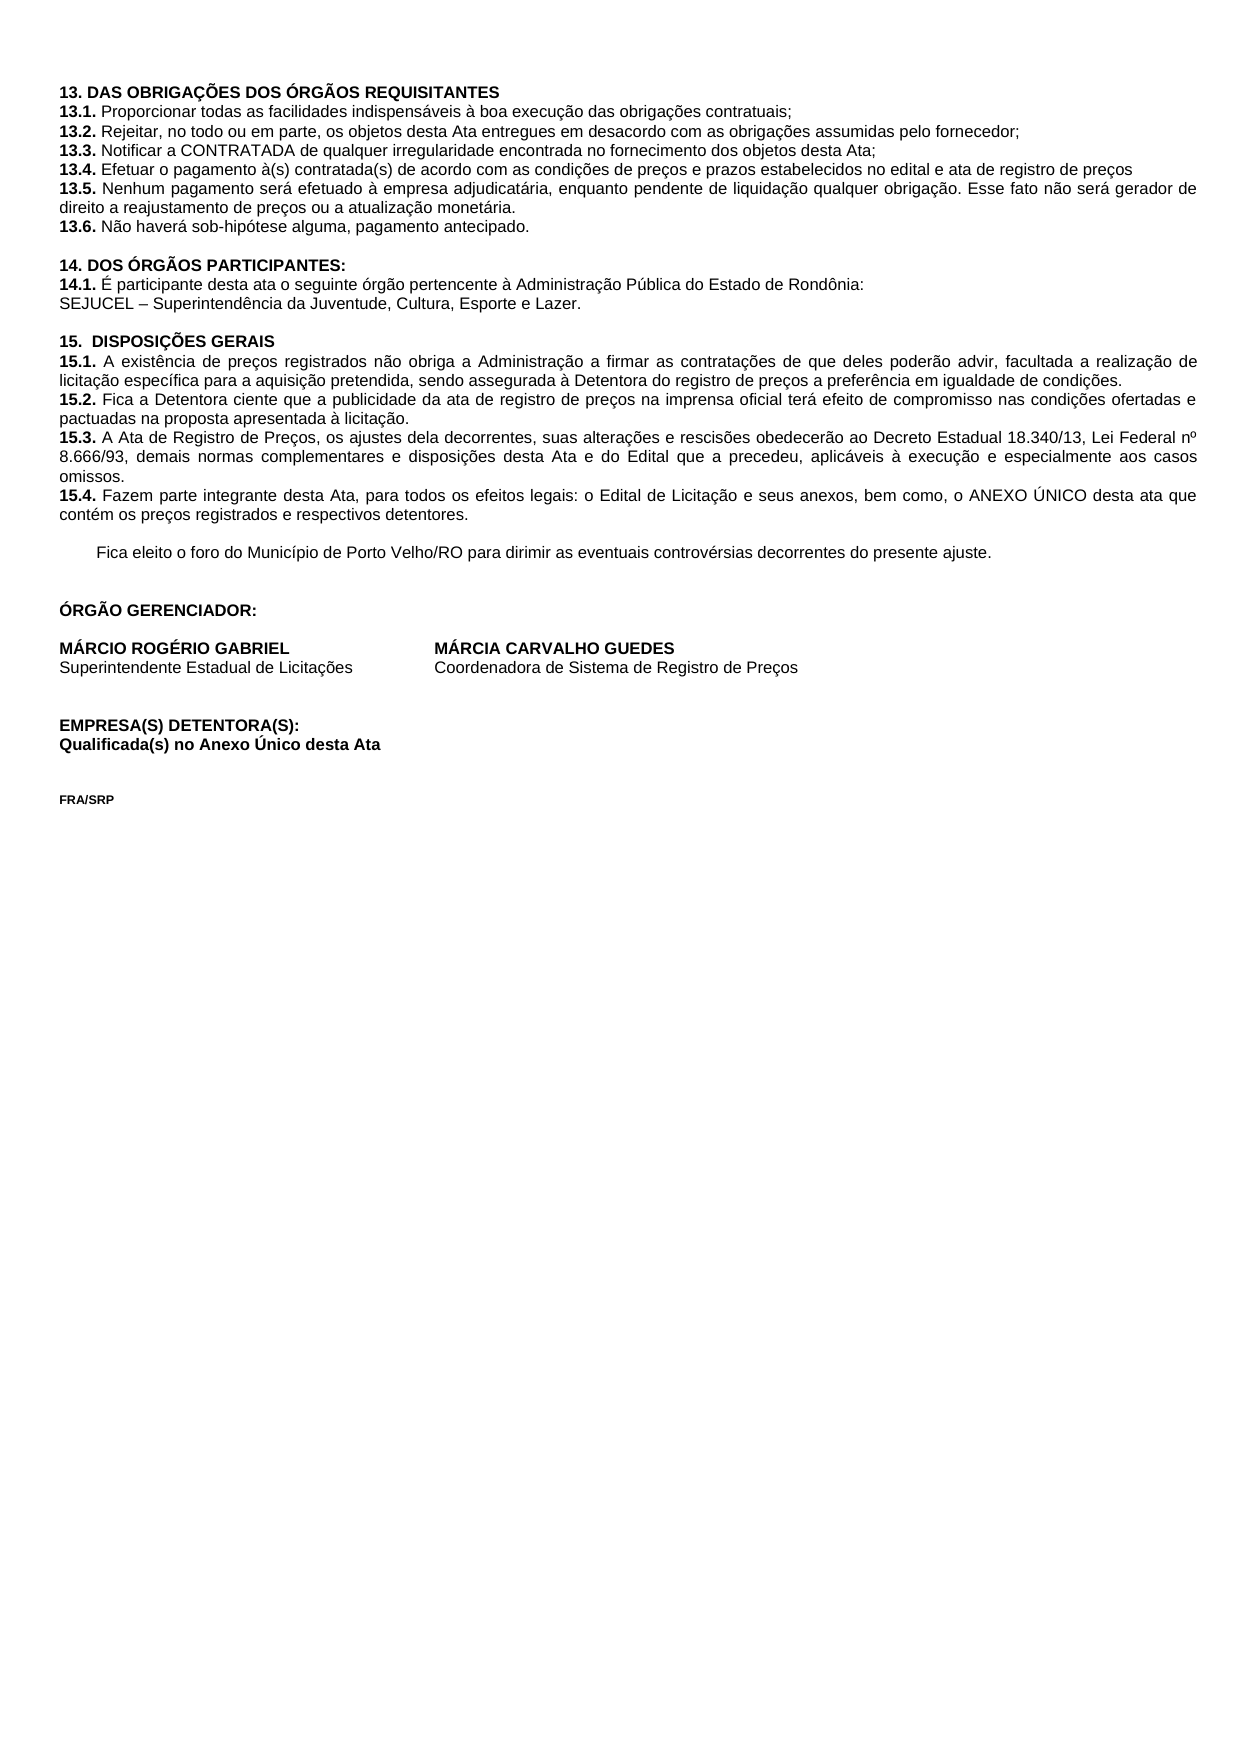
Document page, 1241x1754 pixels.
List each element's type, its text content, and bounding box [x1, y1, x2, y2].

text 15.4. Fazem parte integrante desta Ata, para todos os efeitos legais: o Edital de Licitação e seus anexos, bem como, o ANEXO ÚNICO desta ata que contém os preços registrados e respectivos detentores. [59, 486, 1199, 524]
text Qualificada(s) no Anexo Único desta Ata [59, 735, 1194, 754]
text 14.1. É participante desta ata o seguinte órgão pertencente à Administração Pública do Estado de Rondônia: [59, 275, 1194, 294]
text FRA/SRP [59, 792, 1194, 807]
text 15.2. Fica a Detentora ciente que a publicidade da ata de registro de preços na imprensa oficial terá efeito de compromisso nas condições ofertadas e pactuadas na proposta apresentada à licitação. [59, 390, 1199, 428]
text MÁRCIO ROGÉRIO GABRIEL MÁRCIA CARVALHO GUEDES [59, 639, 1194, 658]
text ÓRGÃO GERENCIADOR: [59, 601, 1194, 620]
text 13.4. Efetuar o pagamento à(s) contratada(s) de acordo com as condições de preços e prazos estabelecidos no edital e ata de registro de preços [59, 160, 1199, 179]
text 13.2. Rejeitar, no todo ou em parte, os objetos desta Ata entregues em desacordo com as obrigações assumidas pelo fornecedor; [59, 121, 1199, 141]
text 13. DAS OBRIGAÇÕES DOS ÓRGÃOS REQUISITANTES [59, 83, 1199, 102]
text EMPRESA(S) DETENTORA(S): [59, 716, 1194, 735]
text 15.1. A existência de preços registrados não obriga a Administração a firmar as contratações de que deles poderão advir, facultada a realização de licitação específica para a aquisição pretendida, sendo assegurada à Detentora do registro de preços a preferência em igualdade de condições. [59, 351, 1199, 390]
text SEJUCEL – Superintendência da Juventude, Cultura, Esporte e Lazer. [59, 294, 1199, 313]
text 13.1. Proporcionar todas as facilidades indispensáveis à boa execução das obrigações contratuais; [59, 102, 1199, 121]
text Superintendente Estadual de Licitações Coordenadora de Sistema de Registro de Preços [59, 658, 1194, 677]
text 15. DISPOSIÇÕES GERAIS [59, 332, 1199, 351]
text 13.5. Nenhum pagamento será efetuado à empresa adjudicatária, enquanto pendente de liquidação qualquer obrigação. Esse fato não será gerador de direito a reajustamento de preços ou a atualização monetária. [59, 179, 1199, 217]
text 15.3. A Ata de Registro de Preços, os ajustes dela decorrentes, suas alterações e rescisões obedecerão ao Decreto Estadual 18.340/13, Lei Federal nº 8.666/93, demais normas complementares e disposições desta Ata e do Edital que a precedeu, aplicáveis à execução e especialmente aos casos omissos. [59, 428, 1199, 486]
text Fica eleito o foro do Município de Porto Velho/RO para dirimir as eventuais controvérsias decorrentes do presente ajuste. [59, 543, 1199, 562]
text 14. DOS ÓRGÃOS PARTICIPANTES: [59, 256, 1194, 275]
text 13.6. Não haverá sob-hipótese alguma, pagamento antecipado. [59, 217, 1199, 236]
text 13.3. Notificar a CONTRATADA de qualquer irregularidade encontrada no fornecimento dos objetos desta Ata; [59, 141, 1199, 160]
